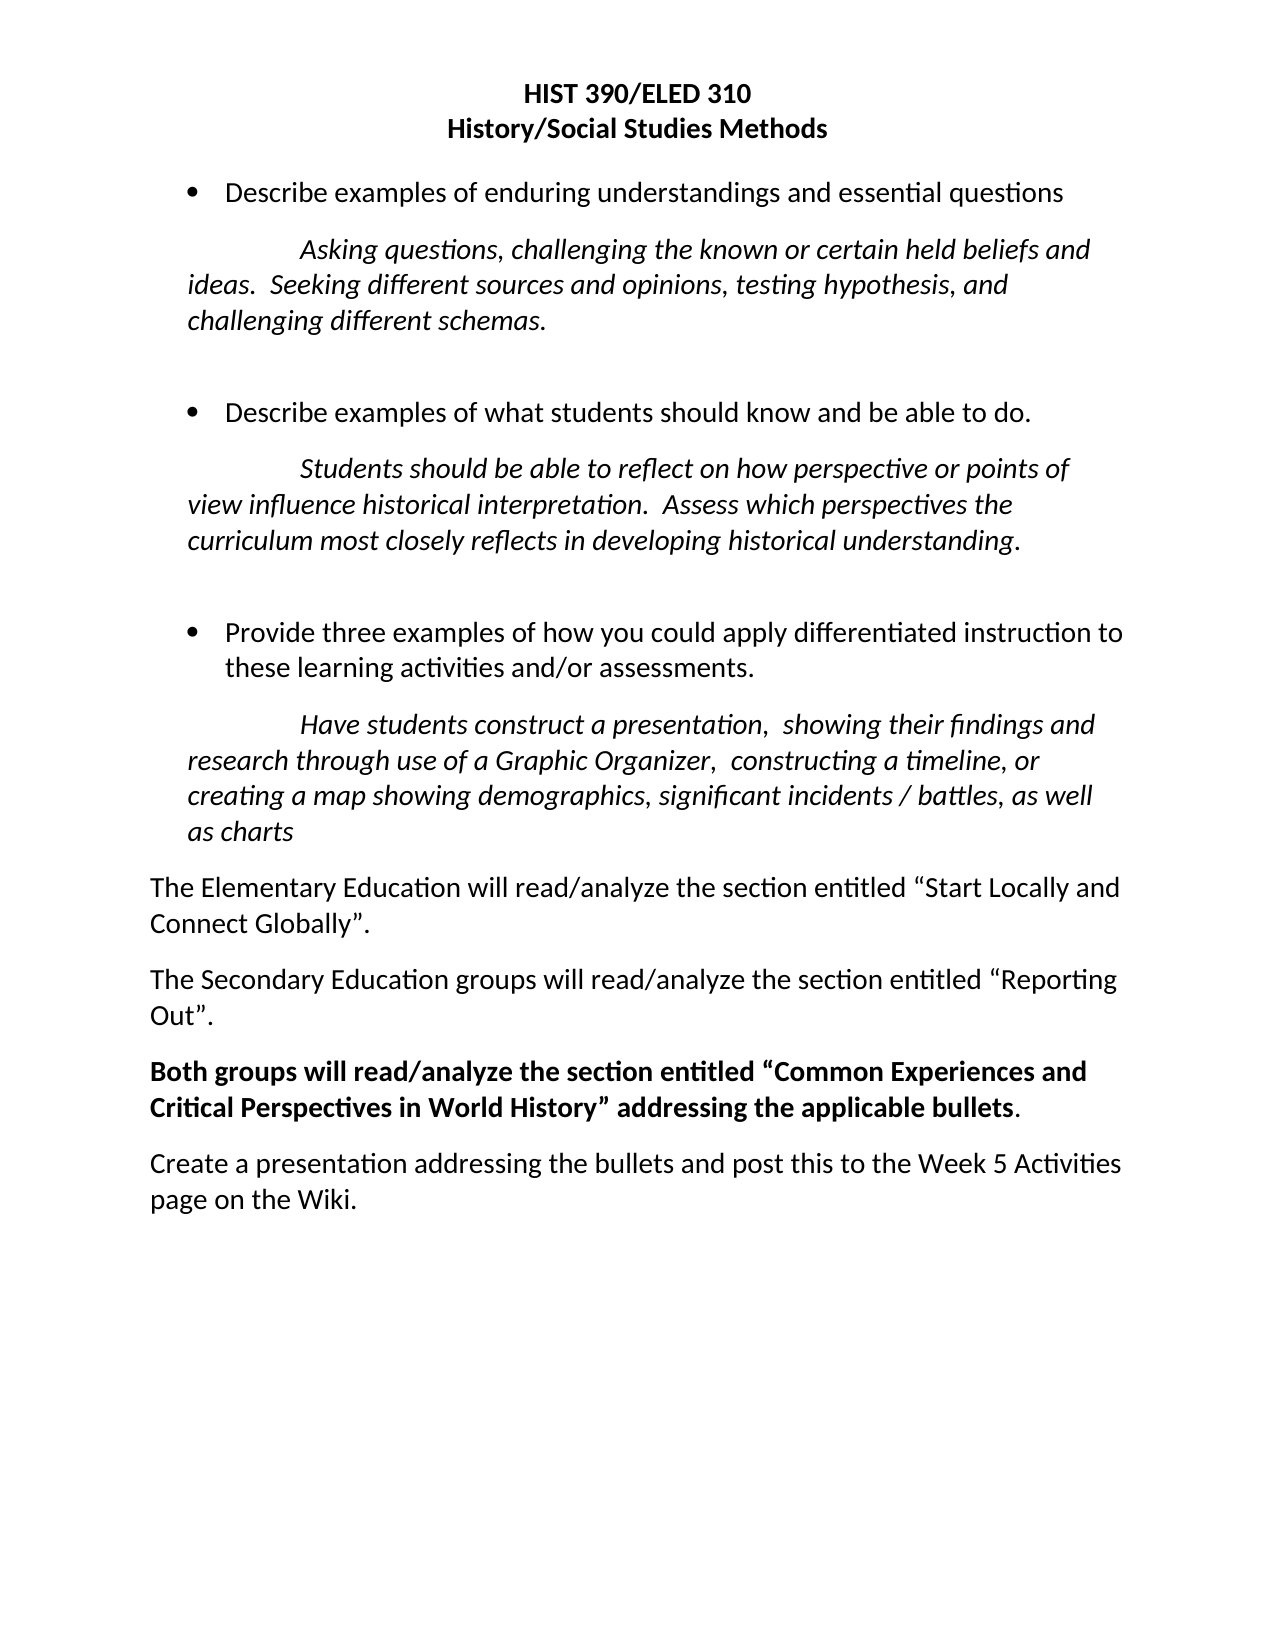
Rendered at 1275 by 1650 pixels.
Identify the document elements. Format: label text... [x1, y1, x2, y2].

text The Elementary Education will read/analyze the section entitled “Start Locally and Connect Globally”. [150, 869, 1125, 941]
text The Secondary Education groups will read/analyze the section entitled “Reporting Out”. [150, 961, 1125, 1033]
text Students should be able to reflect on how perspective or points of view influence historical interpretation. Assess which perspectives the curriculum most closely reflects in developing historical understanding. [187, 451, 1125, 557]
list Describe examples of what students should know and be able to do. [187, 394, 1125, 430]
text Create a presentation addressing the bullets and post this to the Week 5 Activities page on the Wiki. [150, 1146, 1125, 1217]
text Both groups will read/analyze the section entitled “Common Experiences and Critical Perspectives in World History” addressing the applicable bullets. [150, 1053, 1125, 1125]
list Describe examples of enduring understandings and essential questions [187, 174, 1125, 210]
list Provide three examples of how you could apply differentiated instruction to these learning activities and/or assessments. [187, 614, 1125, 685]
text Have students construct a presentation, showing their findings and research through use of a Graphic Organizer, constructing a timeline, or creating a map showing demographics, significant incidents / battles, as well as charts [187, 706, 1125, 848]
text Asking questions, challenging the known or certain held beliefs and ideas. Seeking different sources and opinions, testing hypothesis, and challenging different schemas. [187, 231, 1125, 338]
